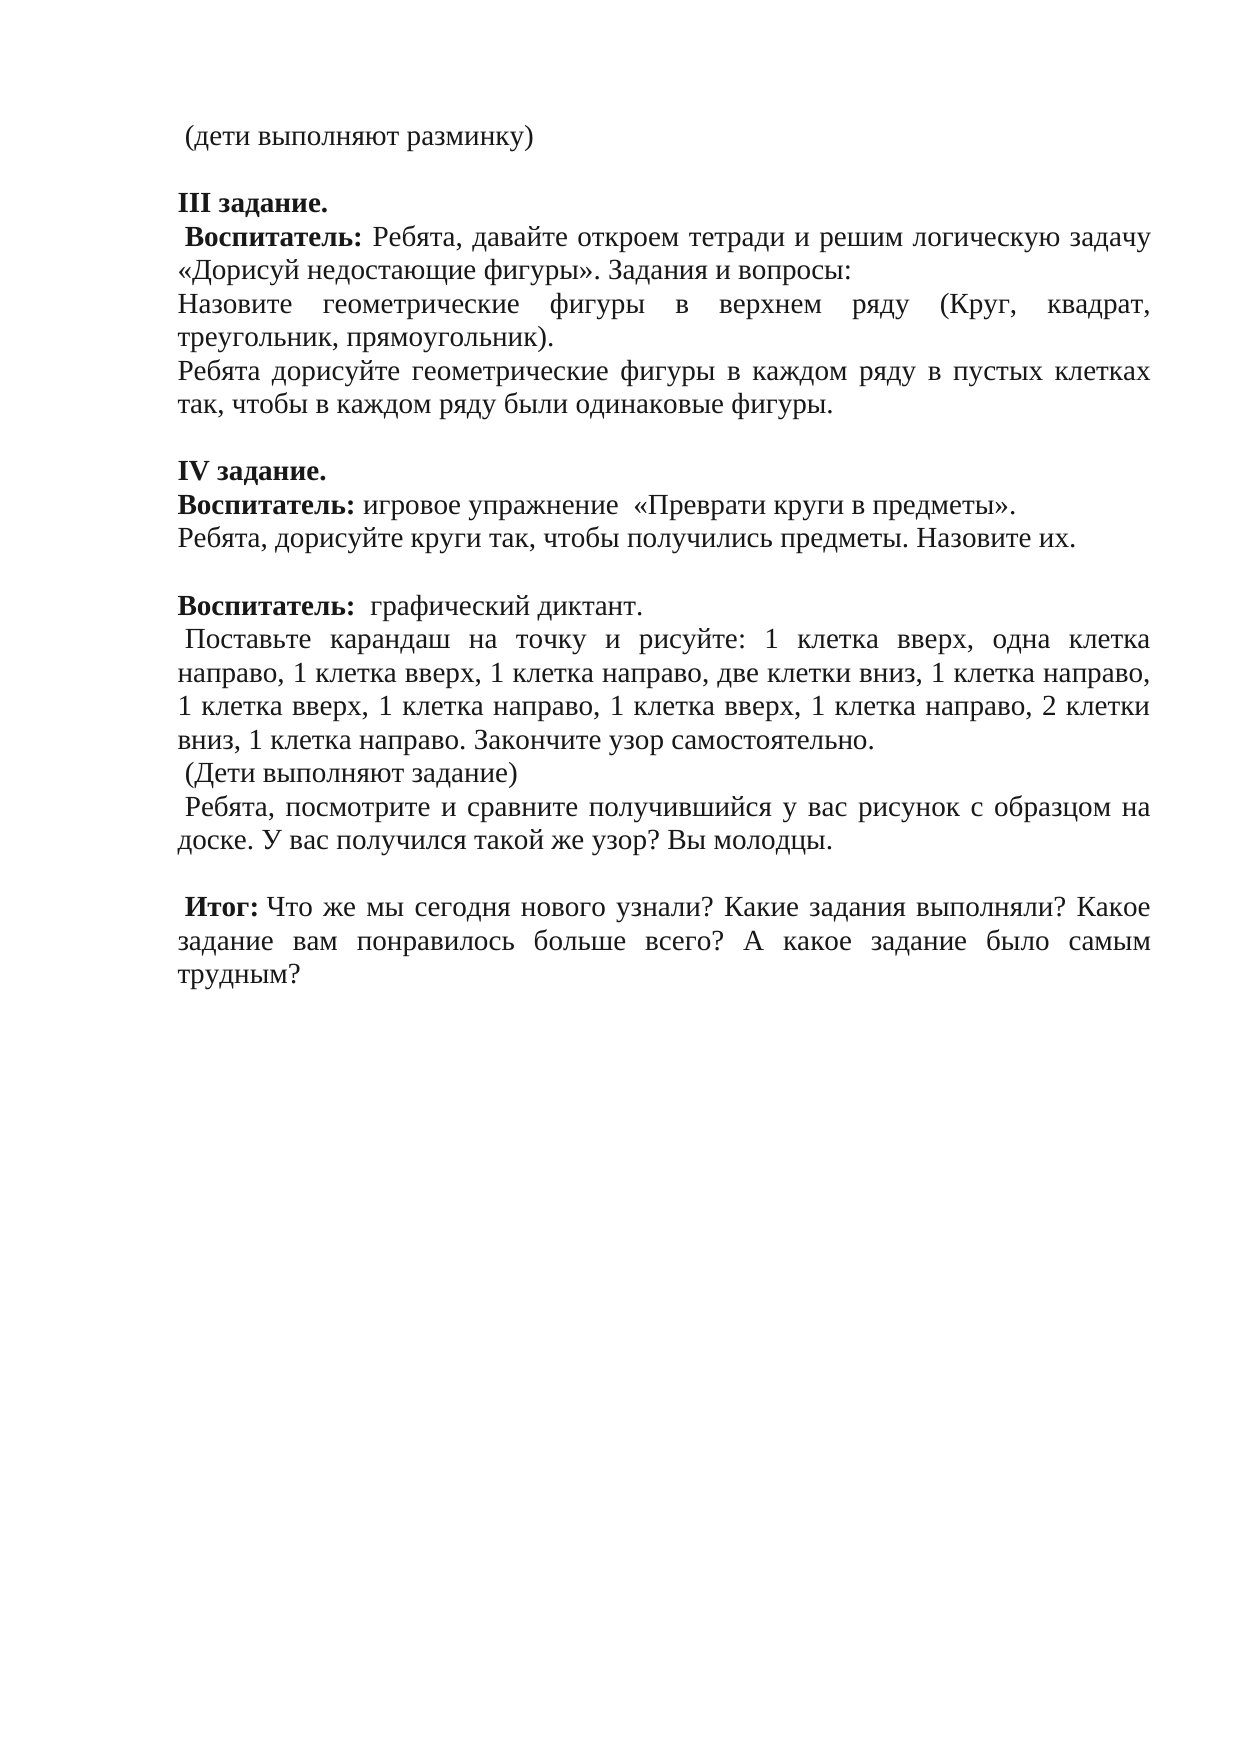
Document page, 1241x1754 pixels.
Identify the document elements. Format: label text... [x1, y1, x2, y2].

text IV задание. [177, 453, 1152, 487]
text Воспитатель: игровое упражнение «Преврати круги в предметы». [177, 487, 1152, 521]
text Назовите геометрические фигуры в верхнем ряду (Круг, квадрат, треугольник, прямоугольник). [177, 286, 1152, 353]
text Ребята, дорисуйте круги так, чтобы получились предметы. Назовите их. [177, 521, 1152, 554]
text Ребята дорисуйте геометрические фигуры в каждом ряду в пустых клетках так, чтобы в каждом ряду были одинаковые фигуры. [177, 353, 1152, 420]
text Воспитатель: графический диктант. [177, 588, 1152, 621]
text (Дети выполняют задание) [177, 755, 1152, 789]
text Воспитатель: Ребята, давайте откроем тетради и решим логическую задачу «Дорисуй недостающие фигуры». Задания и вопросы: [177, 219, 1152, 286]
text Итог: Что же мы сегодня нового узнали? Какие задания выполняли? Какое задание вам понравилось больше всего? А какое задание было самым трудным? [177, 889, 1152, 990]
text Поставьте карандаш на точку и рисуйте: 1 клетка вверх, одна клетка направо, 1 клетка вверх, 1 клетка направо, две клетки вниз, 1 клетка направо, 1 клетка вверх, 1 клетка направо, 1 клетка вверх, 1 клетка направо, 2 клетки вниз, 1 клетка направо. Закончите узор самостоятельно. [177, 621, 1152, 755]
text III задание. [177, 185, 1152, 219]
text Ребята, посмотрите и сравните получившийся у вас рисунок с образцом на доске. У вас получился такой же узор? Вы молодцы. [177, 789, 1152, 856]
text (дети выполняют разминку) [177, 118, 1152, 152]
